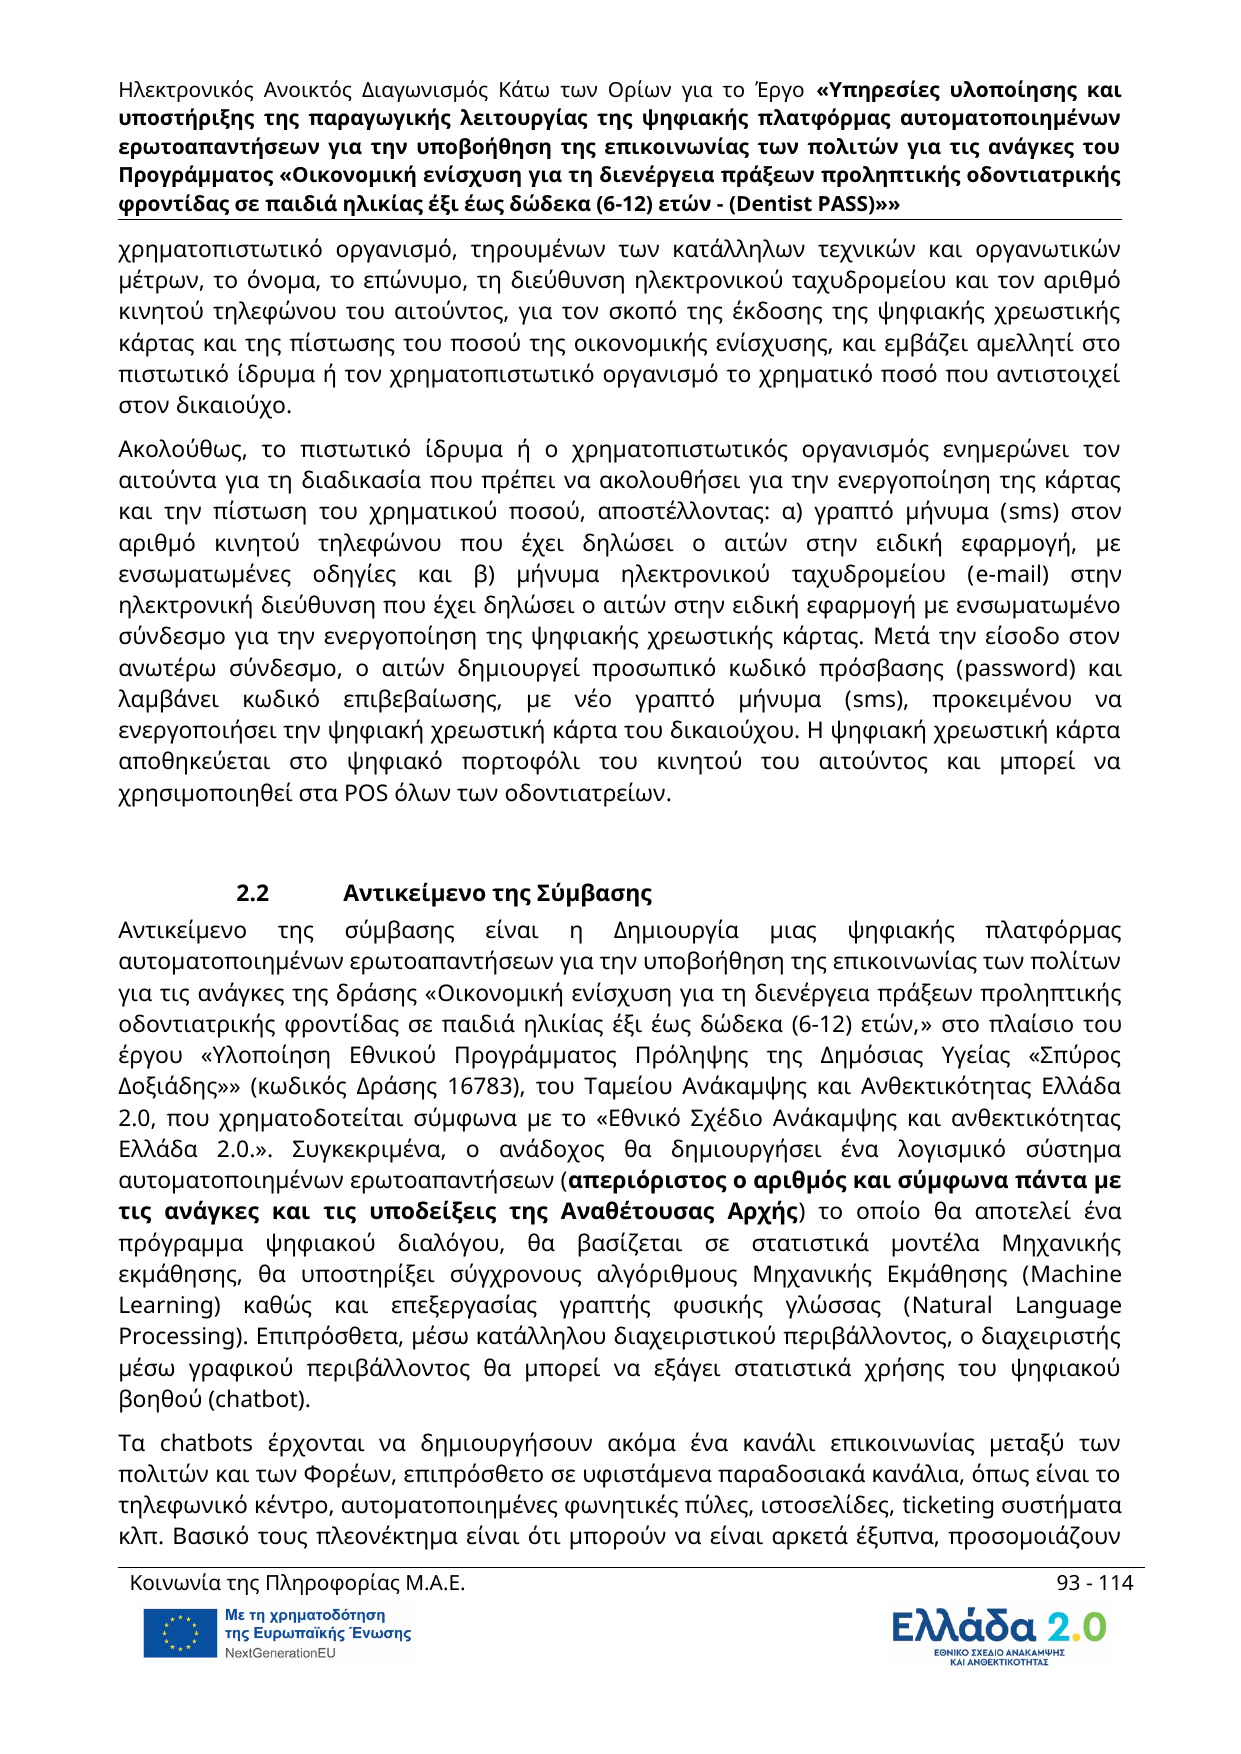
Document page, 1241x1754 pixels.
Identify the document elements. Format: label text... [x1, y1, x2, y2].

text Ακολούθως, το πιστωτικό ίδρυμα ή ο χρηματοπιστωτικός οργανισμός ενημερώνει τον αιτούντα για τη διαδικασία που πρέπει να ακολουθήσει για την ενεργοποίηση της κάρτας και την πίστωση του χρηματικού ποσού, αποστέλλοντας: α) γραπτό μήνυμα (sms) στον αριθμό κινητού τηλεφώνου που έχει δηλώσει ο αιτών στην ειδική εφαρμογή, με ενσωματωμένες οδηγίες και β) μήνυμα ηλεκτρονικού ταχυδρομείου (e-mail) στην ηλεκτρονική διεύθυνση που έχει δηλώσει ο αιτών στην ειδική εφαρμογή με ενσωματωμένο σύνδεσμο για την ενεργοποίηση της ψηφιακής χρεωστικής κάρτας. Μετά την είσοδο στον ανωτέρω σύνδεσμο, ο αιτών δημιουργεί προσωπικό κωδικό πρόσβασης (password) και λαμβάνει κωδικό επιβεβαίωσης, με νέο γραπτό μήνυμα (sms), προκειμένου να ενεργοποιήσει την ψηφιακή χρεωστική κάρτα του δικαιούχου. Η ψηφιακή χρεωστική κάρτα αποθηκεύεται στο ψηφιακό πορτοφόλι του κινητού του αιτούντος και μπορεί να χρησιμοποιηθεί στα POS όλων των οδοντιατρείων. [118, 433, 1122, 808]
subtitle Αντικείμενο της Σύμβασης [236, 877, 1122, 908]
text Αντικείμενο της σύμβασης είναι η Δημιουργία μιας ψηφιακής πλατφόρμας αυτοματοποιημένων ερωτοαπαντήσεων για την υποβοήθηση της επικοινωνίας των πολίτων για τις ανάγκες της δράσης «Οικονομική ενίσχυση για τη διενέργεια πράξεων προληπτικής οδοντιατρικής φροντίδας σε παιδιά ηλικίας έξι έως δώδεκα (6-12) ετών,» στο πλαίσιο του έργου «Υλοποίηση Εθνικού Προγράμματος Πρόληψης της Δημόσιας Υγείας «Σπύρος Δοξιάδης»» (κωδικός Δράσης 16783), του Ταμείου Ανάκαμψης και Ανθεκτικότητας Ελλάδα 2.0, που χρηματοδοτείται σύμφωνα με το «Εθνικό Σχέδιο Ανάκαμψης και ανθεκτικότητας Ελλάδα 2.0.». Συγκεκριμένα, ο ανάδοχος θα δημιουργήσει ένα λογισμικό σύστημα αυτοματοποιημένων ερωτοαπαντήσεων (απεριόριστος ο αριθμός και σύμφωνα πάντα με τις ανάγκες και τις υποδείξεις της Αναθέτουσας Αρχής) το οποίο θα αποτελεί ένα πρόγραμμα ψηφιακού διαλόγου, θα βασίζεται σε στατιστικά μοντέλα Μηχανικής εκμάθησης, θα υποστηρίξει σύγχρονους αλγόριθμους Μηχανικής Εκμάθησης (Machine Learning) καθώς και επεξεργασίας γραπτής φυσικής γλώσσας (Natural Language Processing). Επιπρόσθετα, μέσω κατάλληλου διαχειριστικού περιβάλλοντος, ο διαχειριστής μέσω γραφικού περιβάλλοντος θα μπορεί να εξάγει στατιστικά χρήσης του ψηφιακού βοηθού (chatbot). [118, 914, 1122, 1414]
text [118, 233, 1122, 420]
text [118, 1427, 1122, 1552]
